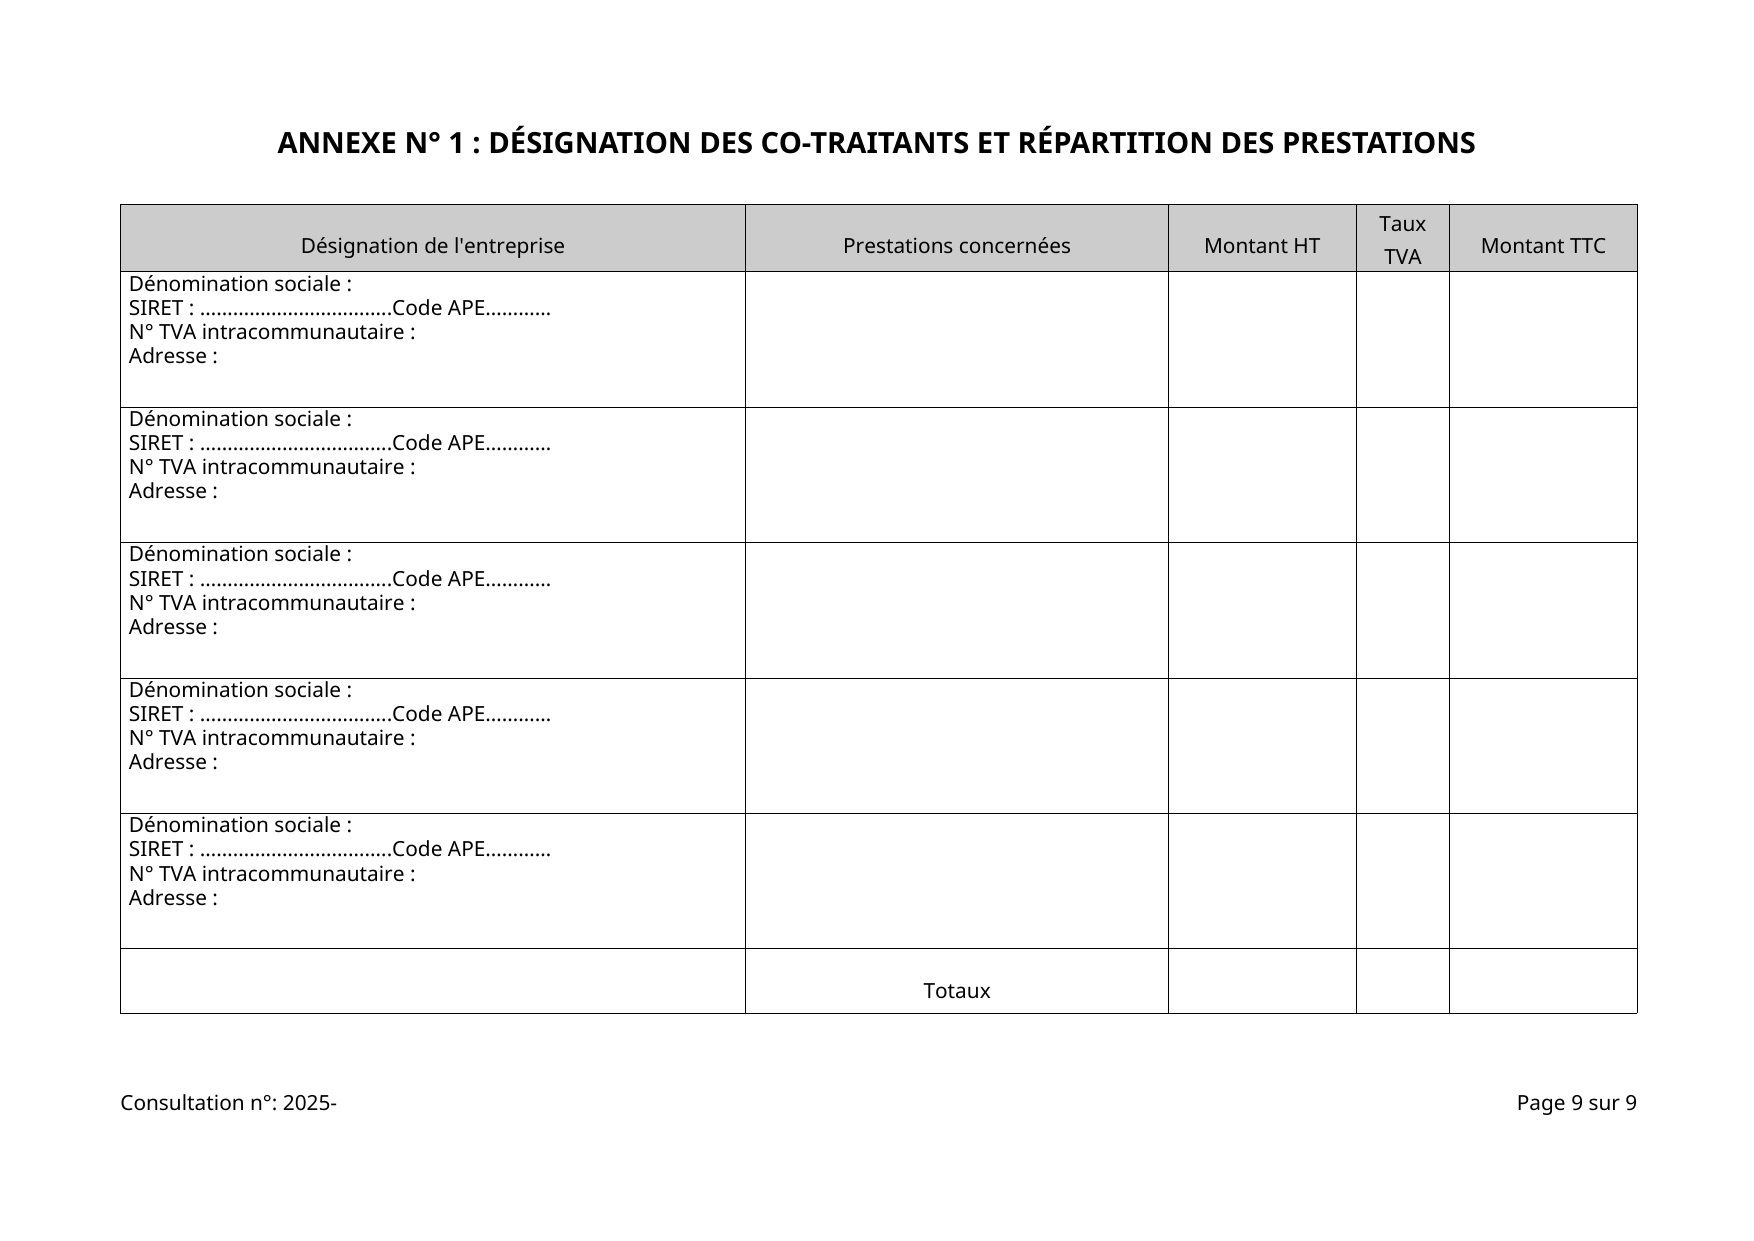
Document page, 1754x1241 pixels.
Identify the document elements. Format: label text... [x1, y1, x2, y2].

table_cell [1169, 814, 1356, 948]
table_cell [746, 814, 1168, 948]
table_header Montant HT [1169, 205, 1356, 271]
table_cell [1357, 679, 1449, 813]
table_cell [1357, 949, 1449, 1013]
table_header Taux TVA [1357, 205, 1449, 271]
table_header Prestations concernées [746, 205, 1168, 271]
table_cell [1450, 408, 1637, 542]
table_cell [1169, 679, 1356, 813]
table_cell [1169, 949, 1356, 1013]
table_cell Dénomination sociale : SIRET : ………………………….….Code APE………… N° TVA intracommunautaire : Adresse : [121, 272, 745, 407]
table_cell [1357, 814, 1449, 948]
table_cell [1450, 679, 1637, 813]
table_cell [1169, 543, 1356, 677]
table_cell [1450, 949, 1637, 1013]
table_cell [1450, 272, 1637, 407]
table_cell [121, 949, 745, 1013]
table_cell [1357, 272, 1449, 407]
table_header Désignation de l'entreprise [121, 205, 745, 271]
table_cell Totaux [746, 949, 1168, 1013]
table_cell [746, 408, 1168, 542]
table_cell [1169, 272, 1356, 407]
table_cell Dénomination sociale : SIRET : ………………………….….Code APE………… N° TVA intracommunautaire : Adresse : [121, 814, 745, 948]
table_cell [1169, 408, 1356, 542]
table_header Montant TTC [1450, 205, 1637, 271]
table_cell [1450, 543, 1637, 677]
table_cell Dénomination sociale : SIRET : ………………………….….Code APE………… N° TVA intracommunautaire : Adresse : [121, 543, 745, 677]
table_cell [1357, 543, 1449, 677]
table_cell [746, 543, 1168, 677]
table_cell [1450, 814, 1637, 948]
table_cell [1357, 408, 1449, 542]
subtitle ANNEXE N° 1 : DÉSIGNATION DES CO-TRAITANTS ET RÉPARTITION DES PRESTATIONS [120, 122, 1634, 162]
table_cell Dénomination sociale : SIRET : ………………………….….Code APE………… N° TVA intracommunautaire : Adresse : [121, 408, 745, 542]
table_cell [746, 272, 1168, 407]
table_cell [746, 679, 1168, 813]
table_cell Dénomination sociale : SIRET : ………………………….….Code APE………… N° TVA intracommunautaire : Adresse : [121, 679, 745, 813]
